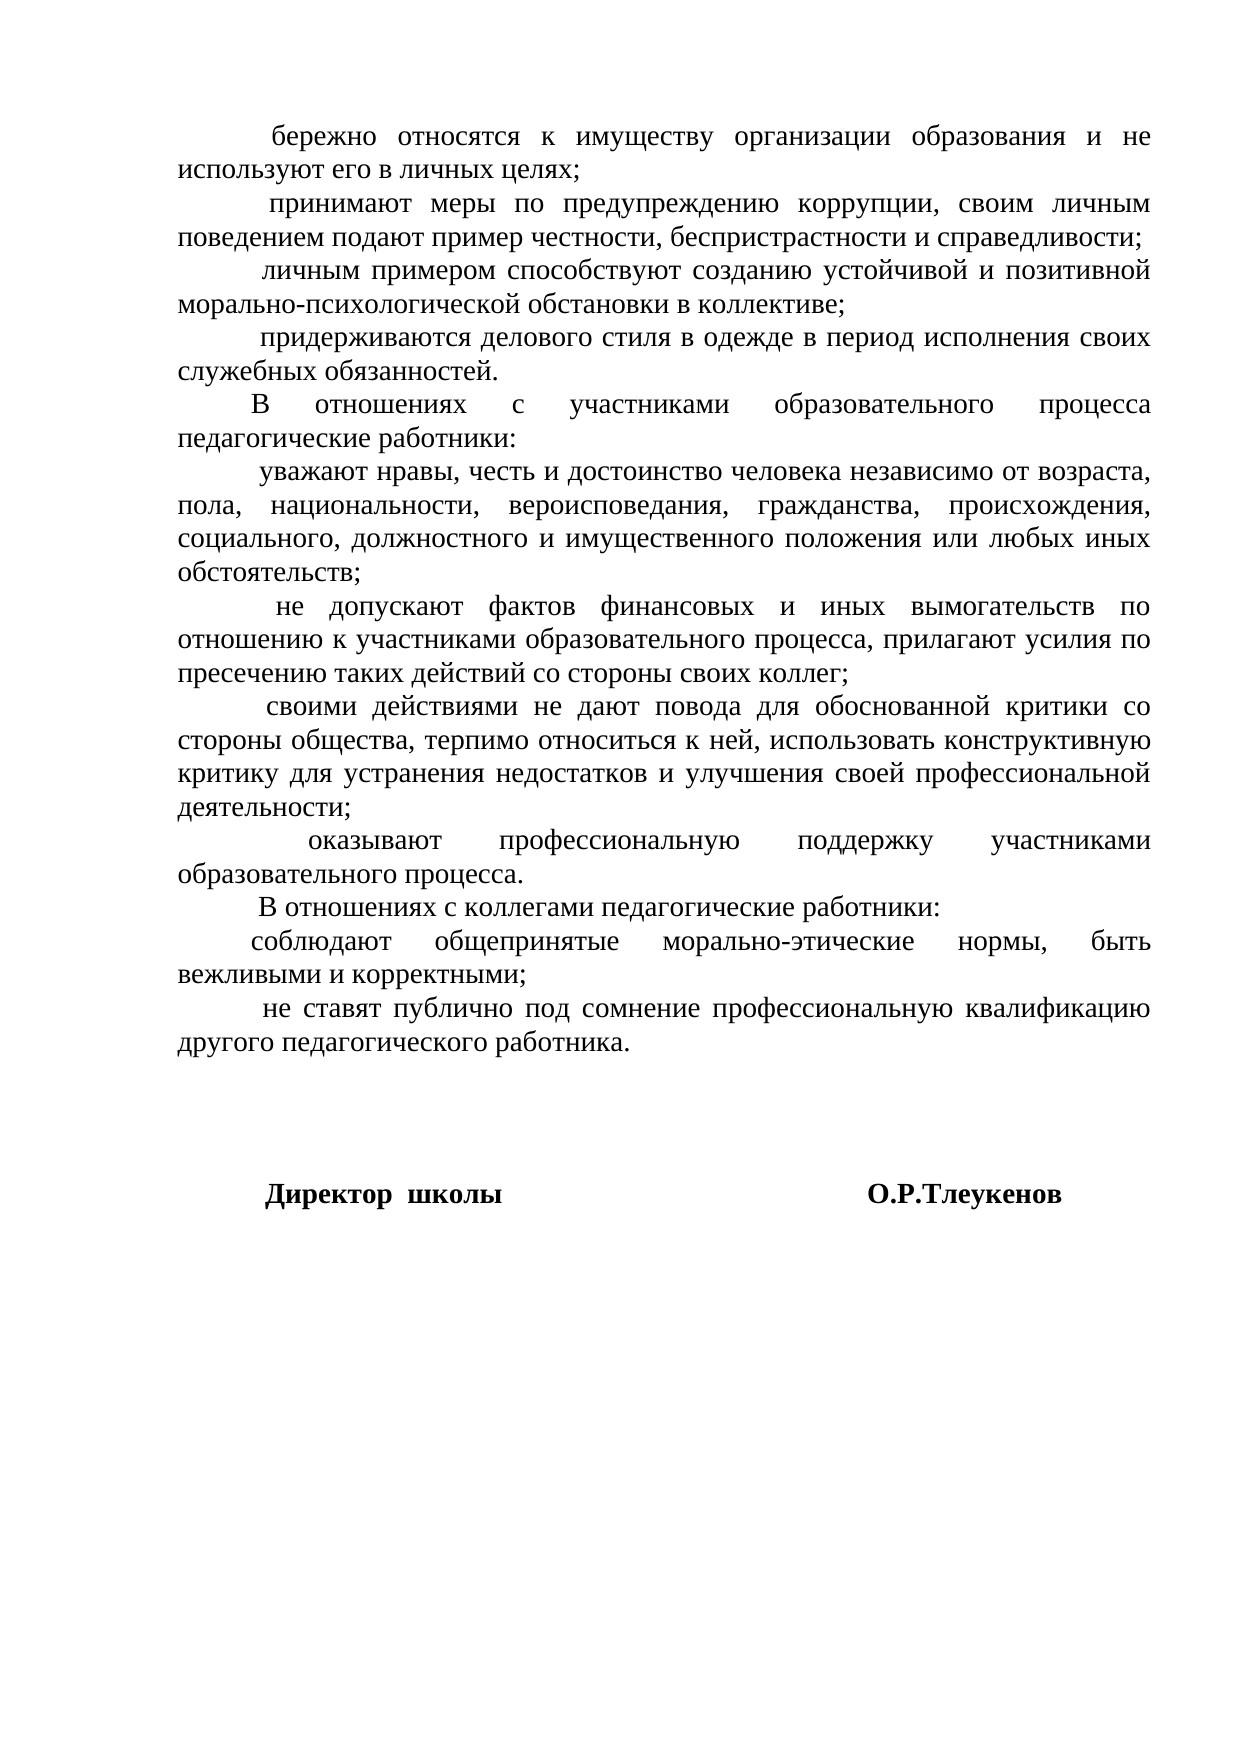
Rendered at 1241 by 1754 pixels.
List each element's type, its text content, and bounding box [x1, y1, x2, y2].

text придерживаются делового стиля в одежде в период исполнения своих служебных обязанностей. [177, 319, 1152, 386]
text не ставят публично под сомнение профессиональную квалификацию другого педагогического работника. [177, 990, 1152, 1057]
text В отношениях с коллегами педагогические работники: [177, 889, 1152, 923]
text оказывают профессиональную поддержку участниками образовательного процесса. [177, 822, 1152, 889]
text В отношениях с участниками образовательного процесса педагогические работники: [177, 386, 1152, 453]
text своими действиями не дают повода для обоснованной критики со стороны общества, терпимо относиться к ней, использовать конструктивную критику для устранения недостатков и улучшения своей профессиональной деятельности; [177, 688, 1152, 822]
text соблюдают общепринятые морально-этические нормы, быть вежливыми и корректными; [177, 923, 1152, 990]
text личным примером способствуют созданию устойчивой и позитивной морально-психологической обстановки в коллективе; [177, 252, 1152, 319]
text уважают нравы, честь и достоинство человека независимо от возраста, пола, национальности, вероисповедания, гражданства, происхождения, социального, должностного и имущественного положения или любых иных обстоятельств; [177, 453, 1152, 588]
text принимают меры по предупреждению коррупции, своим личным поведением подают пример честности, беспристрастности и справедливости; [177, 185, 1152, 252]
text Директор школы О.Р.Тлеукенов [177, 1176, 1152, 1209]
text бережно относятся к имуществу организации образования и не используют его в личных целях; [177, 118, 1152, 185]
text не допускают фактов финансовых и иных вымогательств по отношению к участниками образовательного процесса, прилагают усилия по пресечению таких действий со стороны своих коллег; [177, 588, 1152, 688]
